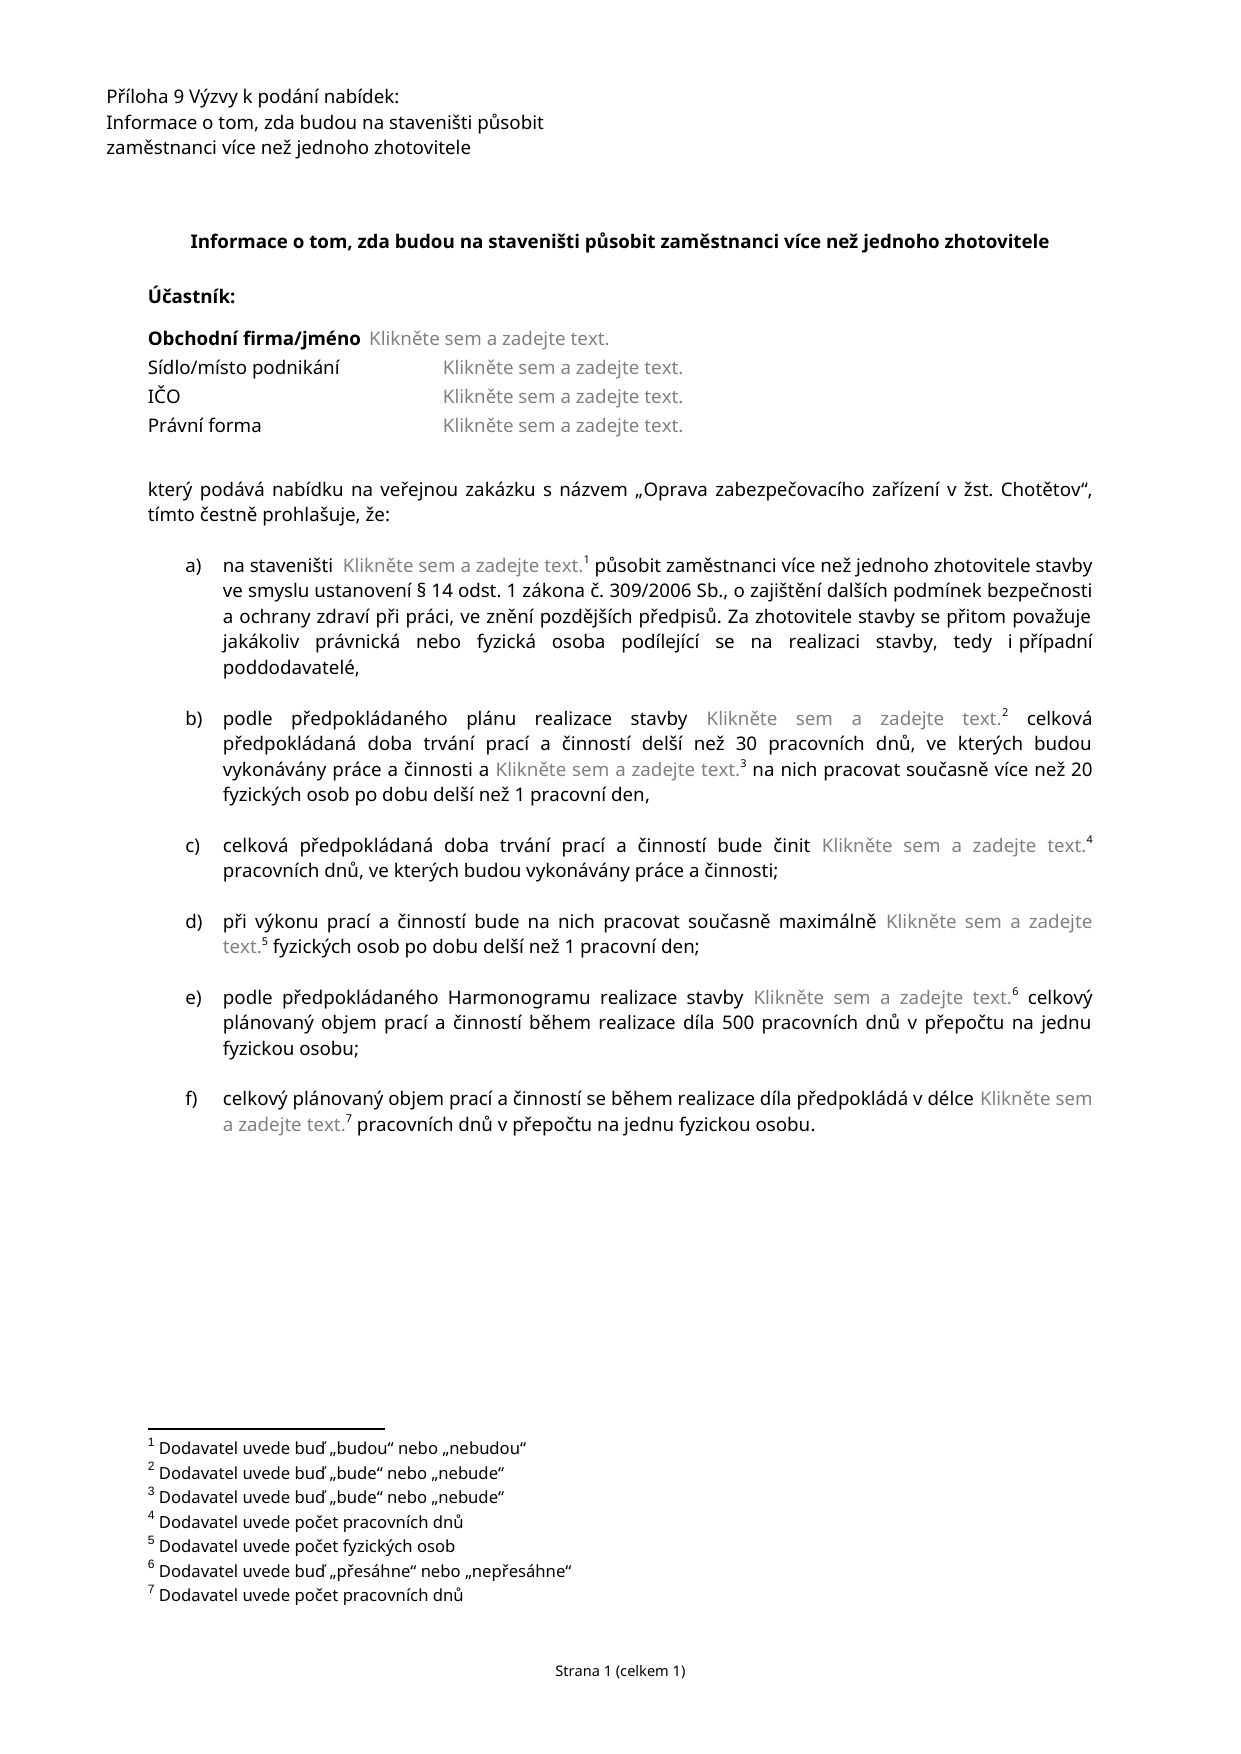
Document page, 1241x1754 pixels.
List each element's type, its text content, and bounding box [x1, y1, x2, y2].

text Právní forma [148, 409, 1093, 438]
text IČO [148, 380, 1093, 409]
text Účastník: [148, 279, 1093, 310]
list při výkonu prací a činností bude na nich pracovat současně maximálně fyzických osob po dobu delší než 1 pracovní den; [185, 908, 1093, 959]
list celková předpokládaná doba trvání prací a činností bude činit pracovních dnů, ve kterých budou vykonávány práce a činnosti; [185, 832, 1093, 883]
list na staveništi působit zaměstnanci více než jednoho zhotovitele stavby ve smyslu ustanovení § 14 odst. 1 zákona č. 309/2006 Sb., o zajištění dalších podmínek bezpečnosti a ochrany zdraví při práci, ve znění pozdějších předpisů. Za zhotovitele stavby se přitom považuje jakákoliv právnická nebo fyzická osoba podílející se na realizaci stavby, tedy i případní poddodavatelé, [185, 552, 1093, 680]
title Informace o tom, zda budou na staveništi působit zaměstnanci více než jednoho zhotovitele [148, 228, 1093, 254]
list podle předpokládaného plánu realizace stavby celková předpokládaná doba trvání prací a činností delší než 30 pracovních dnů, ve kterých budou vykonávány práce a činnosti a na nich pracovat současně více než 20 fyzických osob po dobu delší než 1 pracovní den, [185, 705, 1093, 807]
list podle předpokládaného Harmonogramu realizace stavby celkový plánovaný objem prací a činností během realizace díla 500 pracovních dnů v přepočtu na jednu fyzickou osobu; [185, 984, 1093, 1061]
text Sídlo/místo podnikání [148, 351, 1093, 380]
text Obchodní firma/jméno [148, 322, 1093, 351]
list celkový plánovaný objem prací a činností se během realizace díla předpokládá v délce pracovních dnů v přepočtu na jednu fyzickou osobu. [185, 1086, 1093, 1137]
text který podává nabídku na veřejnou zakázku s názvem „Oprava zabezpečovacího zařízení v žst. Chotětov“, tímto čestně prohlašuje, že: [148, 476, 1093, 527]
